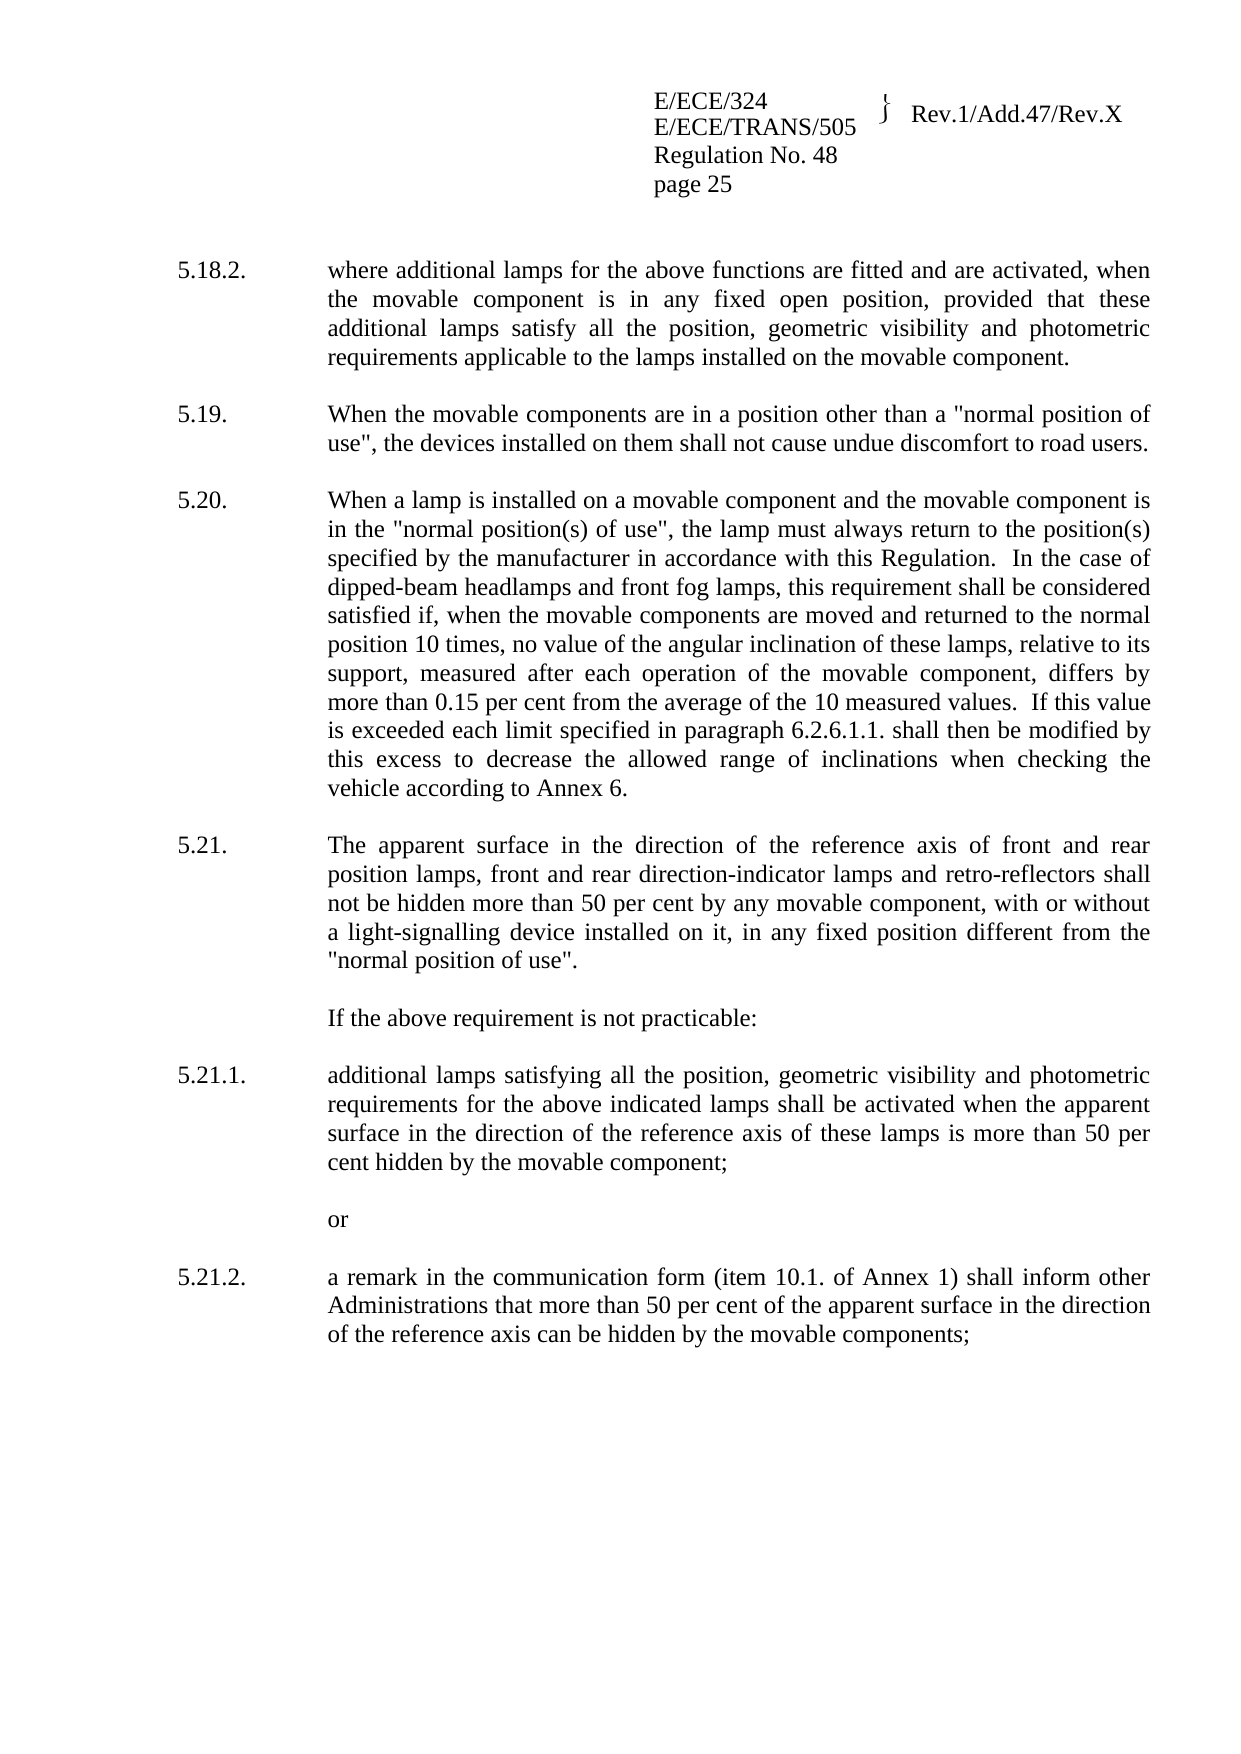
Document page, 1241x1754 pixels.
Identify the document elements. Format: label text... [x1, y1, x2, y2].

text 5.18.2. where additional lamps for the above functions are fitted and are activated, when the movable component is in any fixed open position, provided that these additional lamps satisfy all the position, geometric visibility and photometric requirements applicable to the lamps installed on the movable component. [177, 255, 1152, 370]
text 5.21. The apparent surface in the direction of the reference axis of front and rear position lamps, front and rear direction-indicator lamps and retro-reflectors shall not be hidden more than 50 per cent by any movable component, with or without a light-signalling device installed on it, in any fixed position different from the "normal position of use". [177, 830, 1152, 974]
text 5.21.1. additional lamps satisfying all the position, geometric visibility and photometric requirements for the above indicated lamps shall be activated when the apparent surface in the direction of the reference axis of these lamps is more than 50 per cent hidden by the movable component; [177, 1060, 1152, 1175]
text 5.21.2. a remark in the communication form (item 10.1. of Annex 1) shall inform other Administrations that more than 50 per cent of the apparent surface in the direction of the reference axis can be hidden by the movable components; [177, 1262, 1152, 1348]
text or [177, 1204, 1152, 1233]
text If the above requirement is not practicable: [177, 1003, 1152, 1032]
text 5.20. When a lamp is installed on a movable component and the movable component is in the "normal position(s) of use", the lamp must always return to the position(s) specified by the manufacturer in accordance with this Regulation. In the case of dipped-beam headlamps and front fog lamps, this requirement shall be considered satisfied if, when the movable components are moved and returned to the normal position 10 times, no value of the angular inclination of these lamps, relative to its support, measured after each operation of the movable component, differs by more than 0.15 per cent from the average of the 10 measured values. If this value is exceeded each limit specified in paragraph 6.2.6.1.1. shall then be modified by this excess to decrease the allowed range of inclinations when checking the vehicle according to Annex 6. [177, 485, 1152, 802]
text 5.19. When the movable components are in a position other than a "normal position of use", the devices installed on them shall not cause undue discomfort to road users. [177, 399, 1152, 457]
